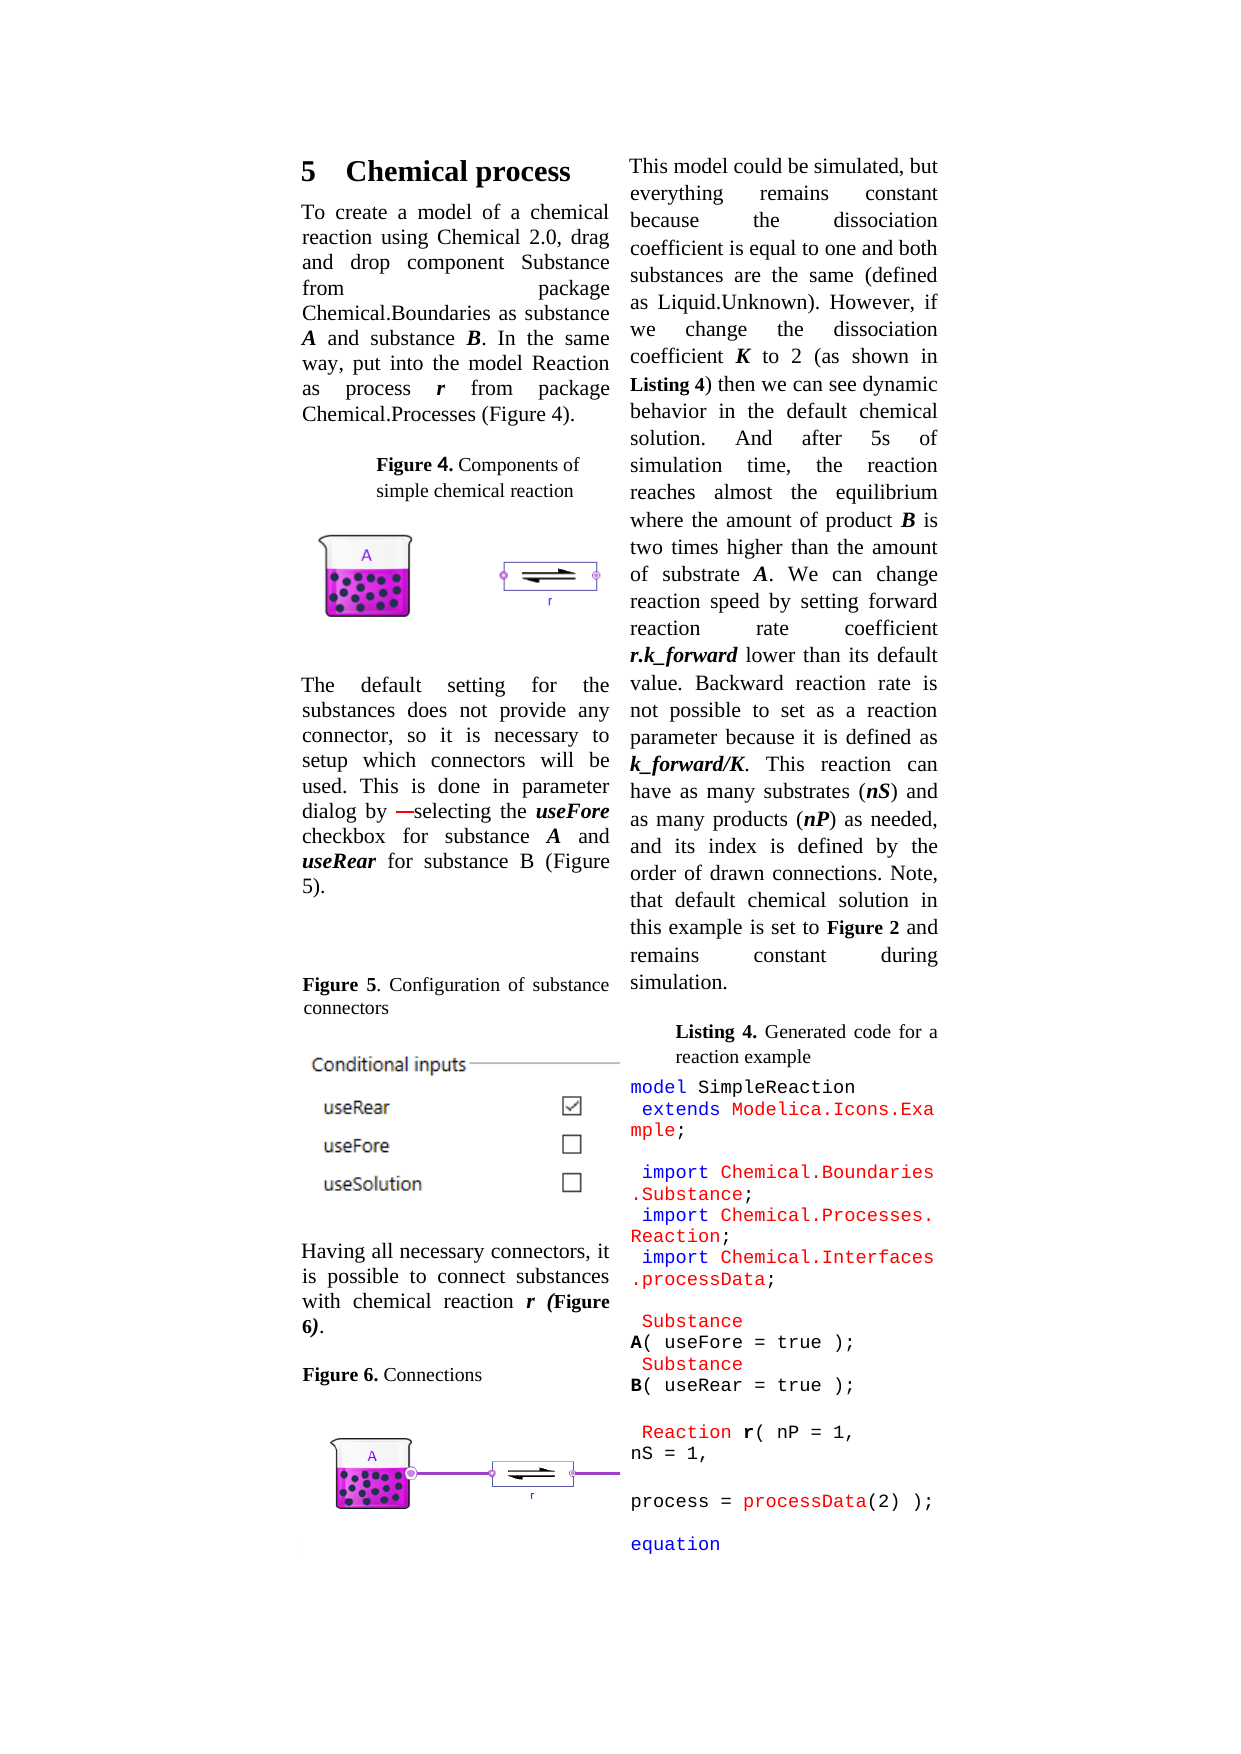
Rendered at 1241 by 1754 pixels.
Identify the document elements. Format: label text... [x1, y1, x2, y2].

text To create a model of a chemical reaction using Chemical 2.0, drag and drop component Substance from package Chemical.Boundaries as substance A and substance B. In the same way, put into the model Reaction as process r from package Chemical.Processes (Figure 4). [301, 199, 610, 426]
text Figure 6. Connections [302, 1363, 610, 1386]
text import Chemical.Interfaces.processData; [630, 1248, 938, 1291]
text Substance B( useRear = true ); [630, 1354, 938, 1397]
picture [300, 512, 621, 648]
text This model could be simulated, but everything remains constant because the dissociation coefficient is equal to one and both substances are the same (defined as Liquid.Unknown). However, if we change the dissociation coefficient K to 2 (as shown in Listing 4) then we can see dynamic behavior in the default chemical solution. And after 5s of simulation time, the reaction reaches almost the equilibrium where the amount of product B is two times higher than the amount of substrate A. We can change reaction speed by setting forward reaction rate coefficient r.k_forward lower than its default value. Backward reaction rate is not possible to set as a reaction parameter because it is defined as k_forward/K. This reaction can have as many substrates (nS) and as many products (nP) as needed, and its index is defined by the order of drawn connections. Note, that default chemical solution in this example is set to Figure 2 and remains constant during simulation. [629, 153, 938, 994]
picture [300, 1406, 621, 1554]
text import Chemical.Boundaries.Substance; [630, 1163, 938, 1206]
text The default setting for the substances does not provide any connector, so it is necessary to setup which connectors will be used. This is done in parameter dialog by selecting the useFore checkbox for substance A and useRear for substance B (Figure 5). [301, 672, 610, 899]
subtitle Chemical process [301, 153, 610, 188]
text model SimpleReaction [630, 1078, 938, 1099]
text process = processData(2) ); [630, 1465, 938, 1513]
text Having all necessary connectors, it is possible to connect substances with chemical reaction r (Figure 6). [301, 1238, 610, 1338]
text Listing 4. Generated code for a reaction example [675, 1021, 938, 1068]
text extends Modelica.Icons.Example; [630, 1099, 938, 1142]
picture [300, 1039, 621, 1213]
text equation [630, 1534, 938, 1556]
text Reaction r( nP = 1, nS = 1, [630, 1423, 938, 1465]
text Substance A( useFore = true ); [630, 1312, 938, 1354]
text Figure 5. Configuration of substance connectors [302, 973, 610, 1019]
text Figure 4. Components of simple chemical reaction [376, 450, 610, 502]
text import Chemical.Processes.Reaction; [630, 1206, 938, 1248]
